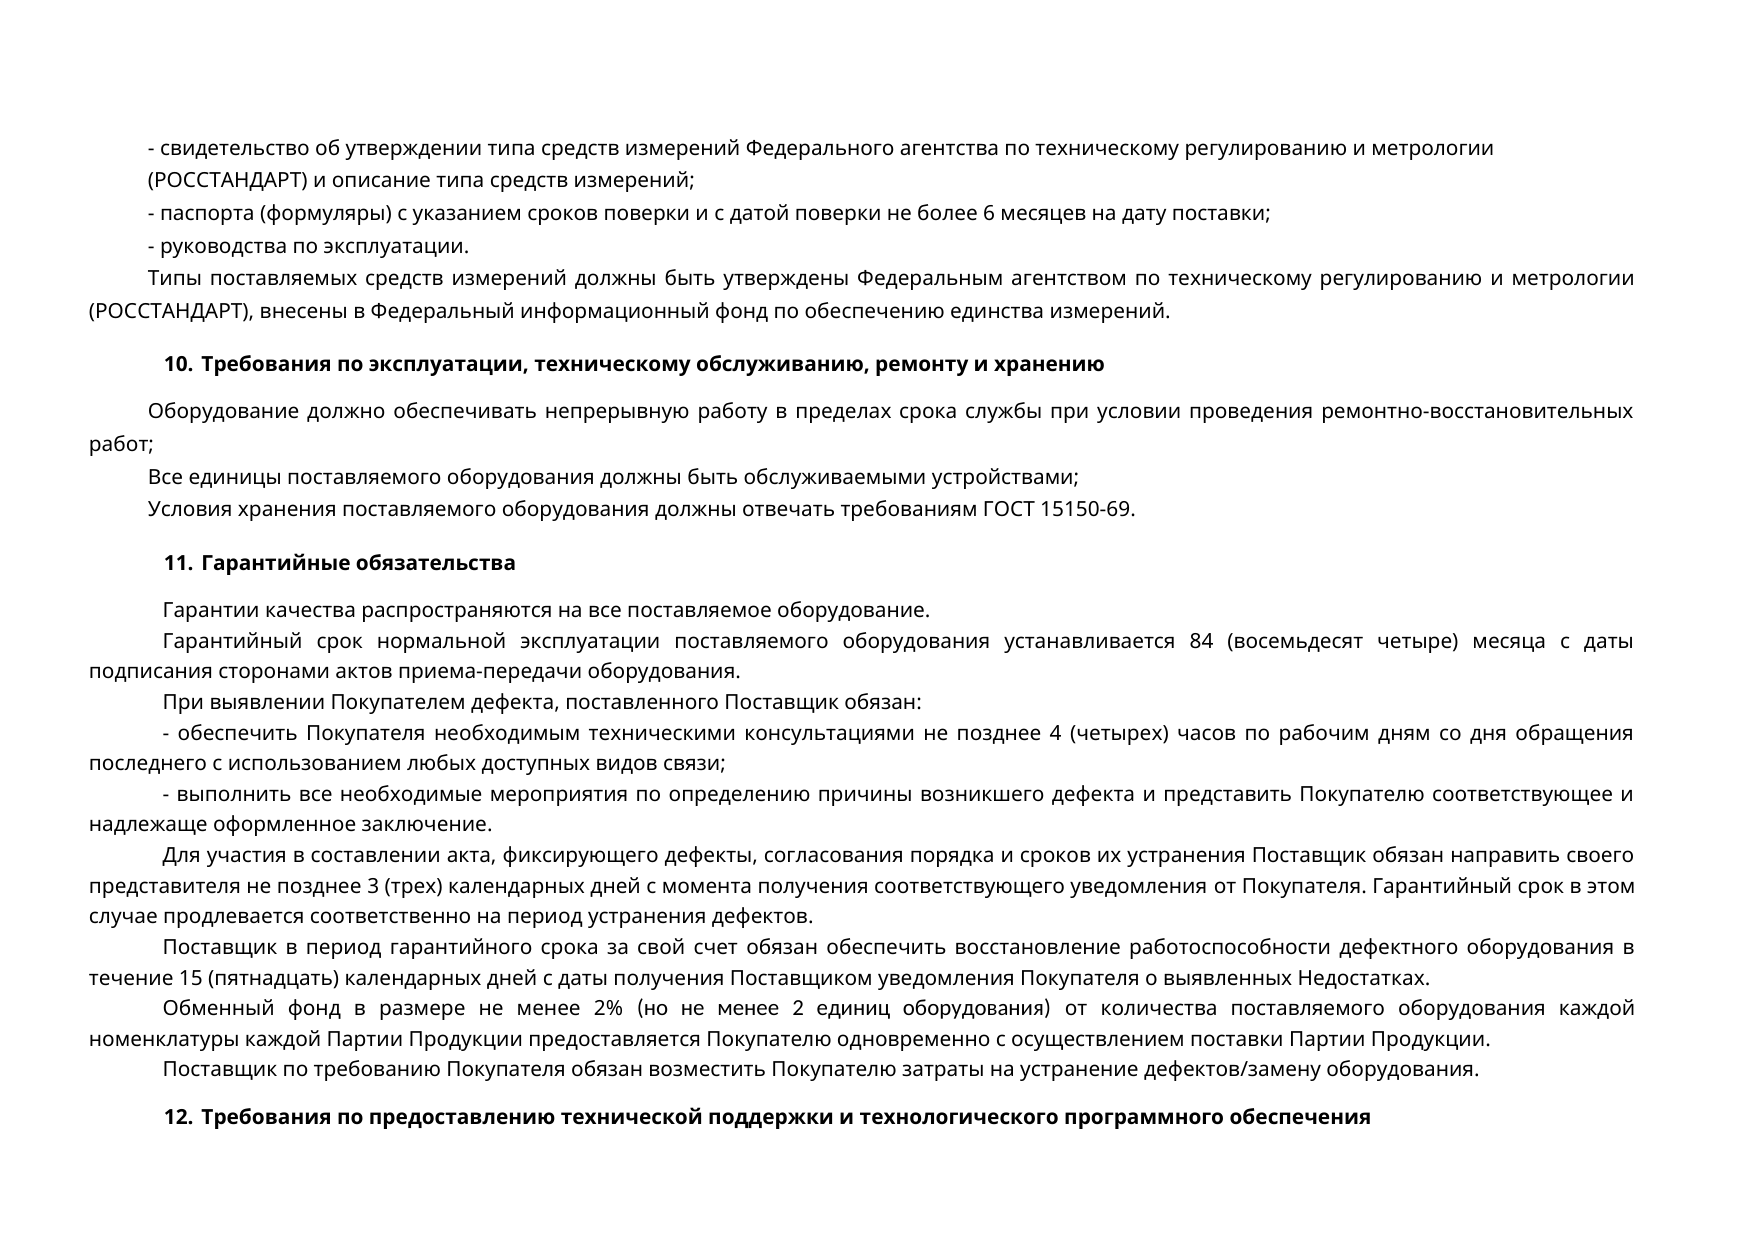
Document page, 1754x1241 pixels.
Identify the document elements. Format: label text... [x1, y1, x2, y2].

text Для участия в составлении акта, фиксирующего дефекты, согласования порядка и сроков их устранения Поставщик обязан направить своего представителя не позднее 3 (трех) календарных дней с момента получения соответствующего уведомления от Покупателя. Гарантийный срок в этом случае продлевается соответственно на период устранения дефектов. [89, 840, 1636, 930]
text - обеспечить Покупателя необходимым техническими консультациями не позднее 4 (четырех) часов по рабочим дням со дня обращения последнего с использованием любых доступных видов связи; [89, 718, 1636, 777]
text - выполнить все необходимые мероприятия по определению причины возникшего дефекта и представить Покупателю соответствующее и надлежаще оформленное заключение. [89, 779, 1636, 838]
list Требования по эксплуатации, техническому обслуживанию, ремонту и хранению [164, 349, 1636, 378]
text Гарантийный срок нормальной эксплуатации поставляемого оборудования устанавливается 84 (восемьдесят четыре) месяца с даты подписания сторонами актов приема-передачи оборудования. [89, 626, 1636, 685]
text Типы поставляемых средств измерений должны быть утверждены Федеральным агентством по техническому регулированию и метрологии (РОССТАНДАРТ), внесены в Федеральный информационный фонд по обеспечению единства измерений. [89, 263, 1636, 324]
text Поставщик в период гарантийного срока за свой счет обязан обеспечить восстановление работоспособности дефектного оборудования в течение 15 (пятнадцать) календарных дней с даты получения Поставщиком уведомления Покупателя о выявленных Недостатках. [89, 932, 1636, 991]
text - руководства по эксплуатации. [148, 231, 1636, 259]
text При выявлении Покупателем дефекта, поставленного Поставщик обязан: [89, 687, 1636, 716]
text Условия хранения поставляемого оборудования должны отвечать требованиям ГОСТ 15150-69. [89, 494, 1636, 523]
text Оборудование должно обеспечивать непрерывную работу в пределах срока службы при условии проведения ремонтно-восстановительных работ; [89, 397, 1636, 458]
text Поставщик по требованию Покупателя обязан возместить Покупателю затраты на устранение дефектов/замену оборудования. [89, 1054, 1636, 1083]
text - паспорта (формуляры) с указанием сроков поверки и с датой поверки не более 6 месяцев на дату поставки; [148, 198, 1636, 227]
list Гарантийные обязательства [164, 548, 1636, 576]
text - свидетельство об утверждении типа средств измерений Федерального агентства по техническому регулированию и метрологии (РОССТАНДАРТ) и описание типа средств измерений; [148, 133, 1636, 194]
text Все единицы поставляемого оборудования должны быть обслуживаемыми устройствами; [89, 462, 1636, 490]
text Обменный фонд в размере не менее 2% (но не менее 2 единиц оборудования) от количества поставляемого оборудования каждой номенклатуры каждой Партии Продукции предоставляется Покупателю одновременно с осуществлением поставки Партии Продукции. [89, 993, 1636, 1052]
list Требования по предоставлению технической поддержки и технологического программного обеспечения [164, 1102, 1636, 1130]
text Гарантии качества распространяются на все поставляемое оборудование. [89, 595, 1636, 624]
